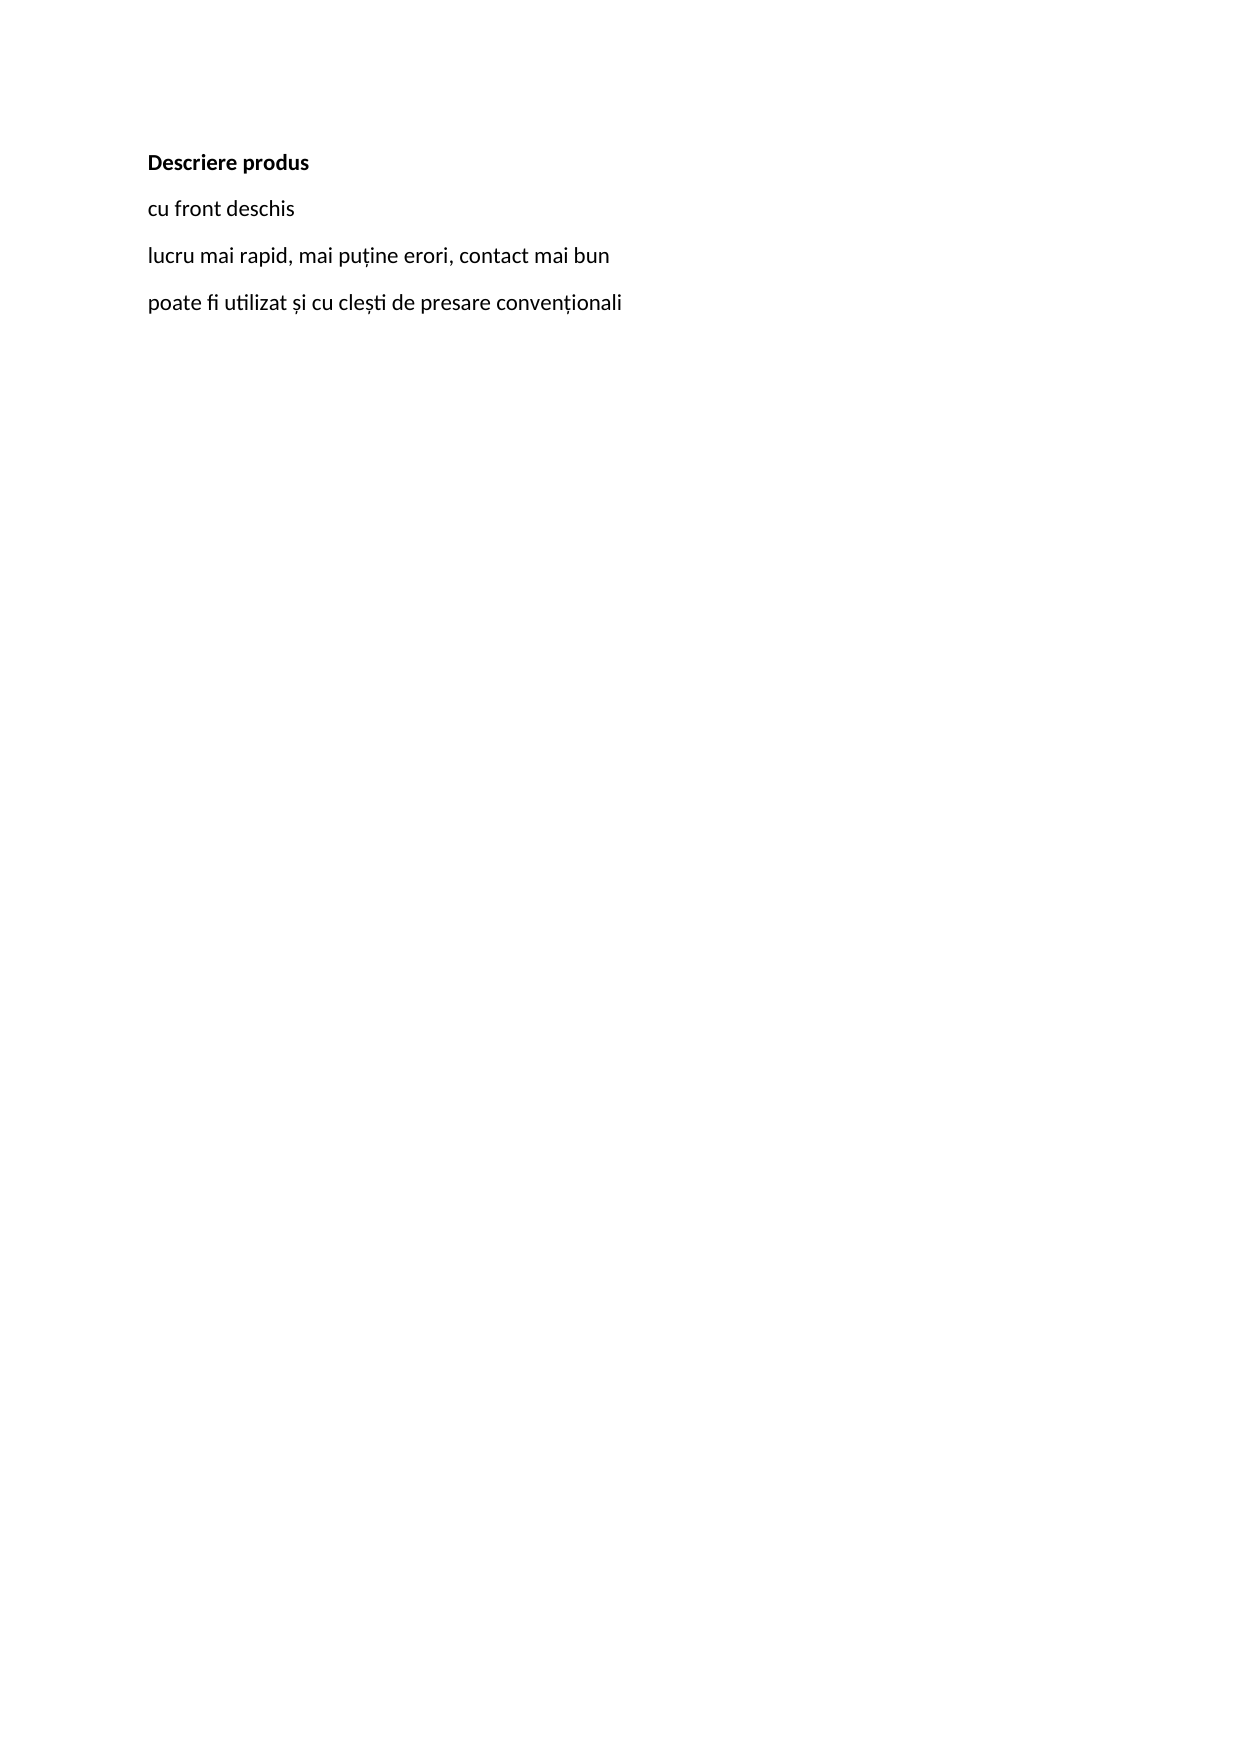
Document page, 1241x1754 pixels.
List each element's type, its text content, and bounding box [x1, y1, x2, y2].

text poate fi utilizat și cu clești de presare convenționali [148, 288, 1093, 316]
text cu front deschis [148, 194, 1093, 222]
text Descriere produs [148, 148, 1093, 176]
text lucru mai rapid, mai puține erori, contact mai bun [148, 241, 1093, 269]
